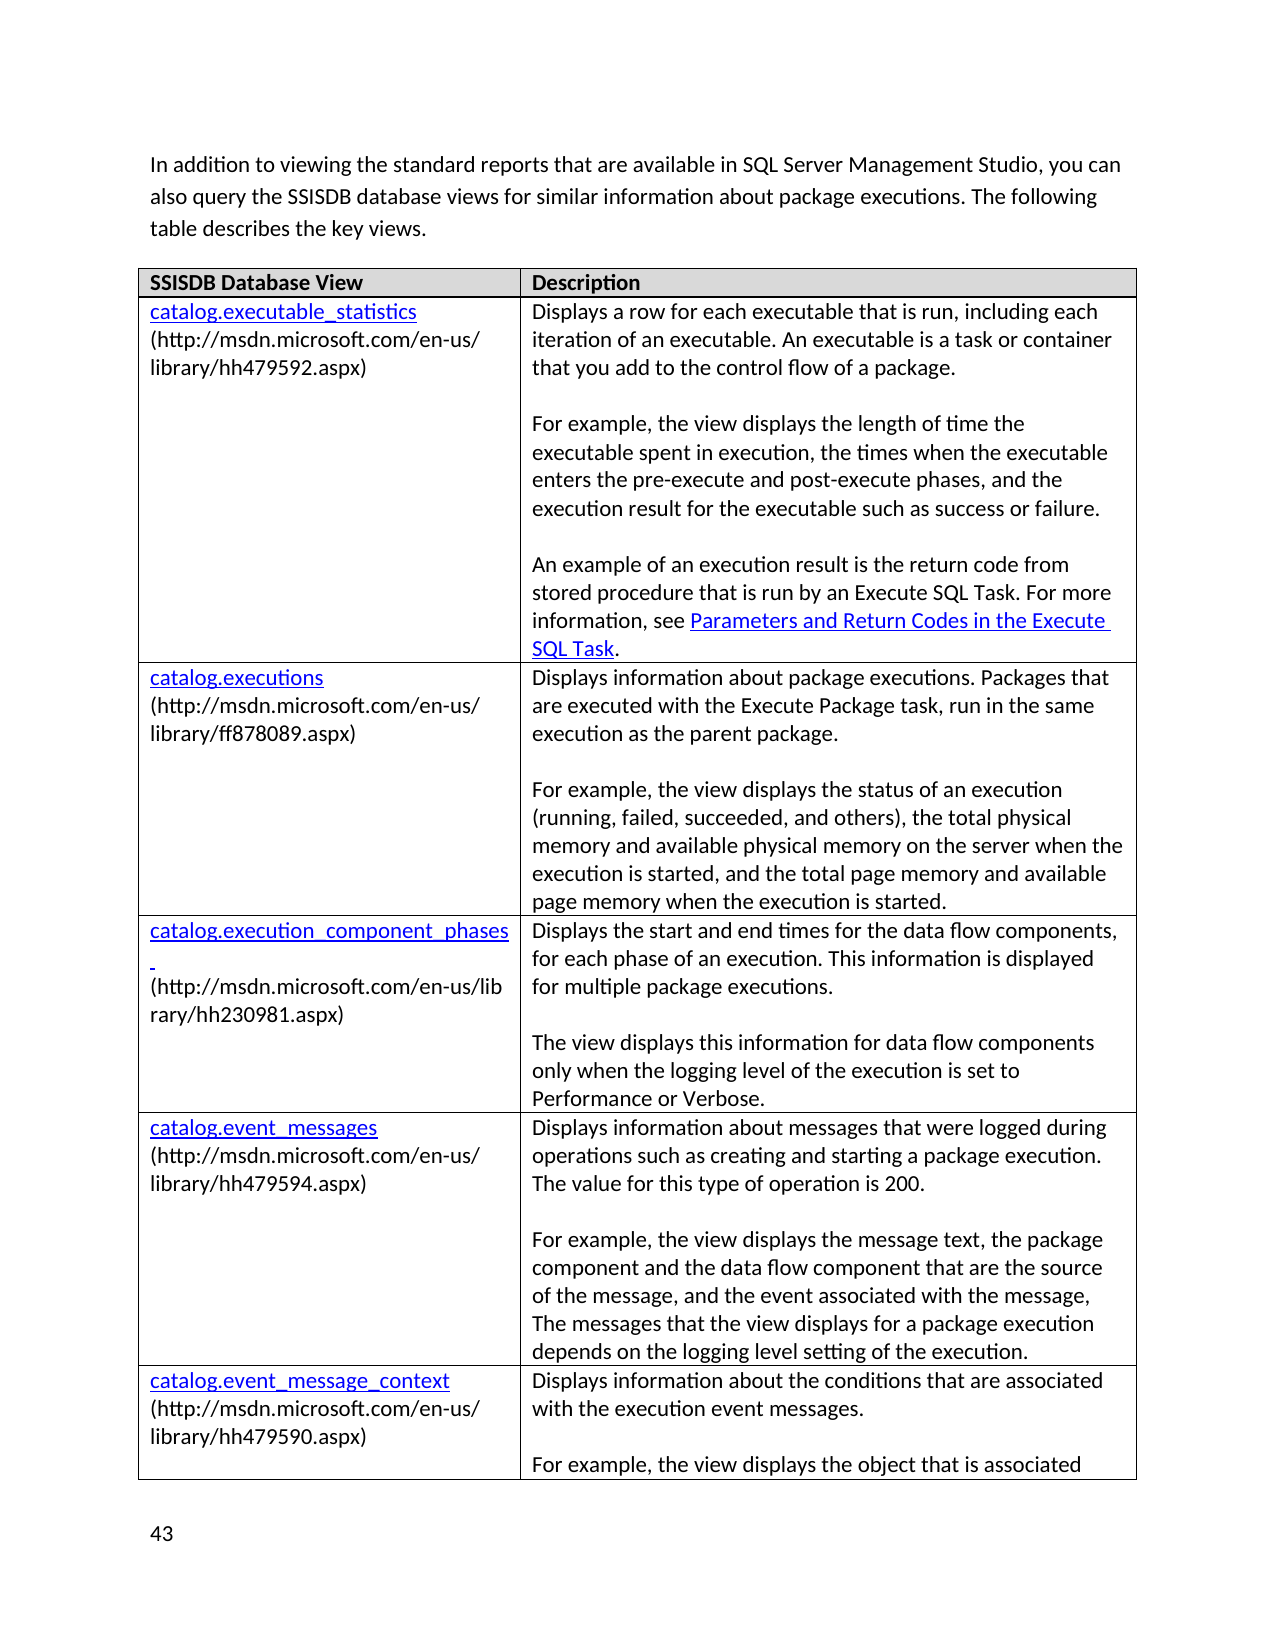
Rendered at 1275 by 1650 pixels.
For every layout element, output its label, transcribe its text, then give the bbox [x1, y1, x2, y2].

table_cell Displays a row for each executable that is run, including each iteration of an executable. An executable is a task or container that you add to the control flow of a package. For example, the view displays the length of time the executable spent in execution, the times when the executable enters the pre-execute and post-execute phases, and the execution result for the executable such as success or failure. An example of an execution result is the return code from stored procedure that is run by an Execute SQL Task. For more information, see Parameters and Return Codes in the Execute SQL Task. [521, 298, 1136, 662]
table_cell Displays the start and end times for the data flow components, for each phase of an execution. This information is displayed for multiple package executions. The view displays this information for data flow components only when the logging level of the execution is set to Performance or Verbose. [521, 916, 1136, 1112]
table_cell catalog.execution_component_phases (http://msdn.microsoft.com/en-us/library/hh230981.aspx) [139, 916, 520, 1112]
table_header SSISDB Database View [139, 269, 520, 296]
table_header Description [521, 269, 1136, 296]
text In addition to viewing the standard reports that are available in SQL Server Management Studio, you can also query the SSISDB database views for similar information about package executions. The following table describes the key views. [150, 150, 1125, 242]
table_cell Displays information about package executions. Packages that are executed with the Execute Package task, run in the same execution as the parent package. For example, the view displays the status of an execution (running, failed, succeeded, and others), the total physical memory and available physical memory on the server when the execution is started, and the total page memory and available page memory when the execution is started. [521, 663, 1136, 915]
table_cell catalog.event_messages (http://msdn.microsoft.com/en-us/library/hh479594.aspx) [139, 1113, 520, 1365]
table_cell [139, 1366, 520, 1478]
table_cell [521, 1366, 1136, 1478]
table_cell Displays information about messages that were logged during operations such as creating and starting a package execution. The value for this type of operation is 200. For example, the view displays the message text, the package component and the data flow component that are the source of the message, and the event associated with the message, The messages that the view displays for a package execution depends on the logging level setting of the execution. [521, 1113, 1136, 1365]
table_cell catalog.executions (http://msdn.microsoft.com/en-us/library/ff878089.aspx) [139, 663, 520, 915]
table_cell catalog.executable_statistics (http://msdn.microsoft.com/en-us/library/hh479592.aspx) [139, 298, 520, 662]
